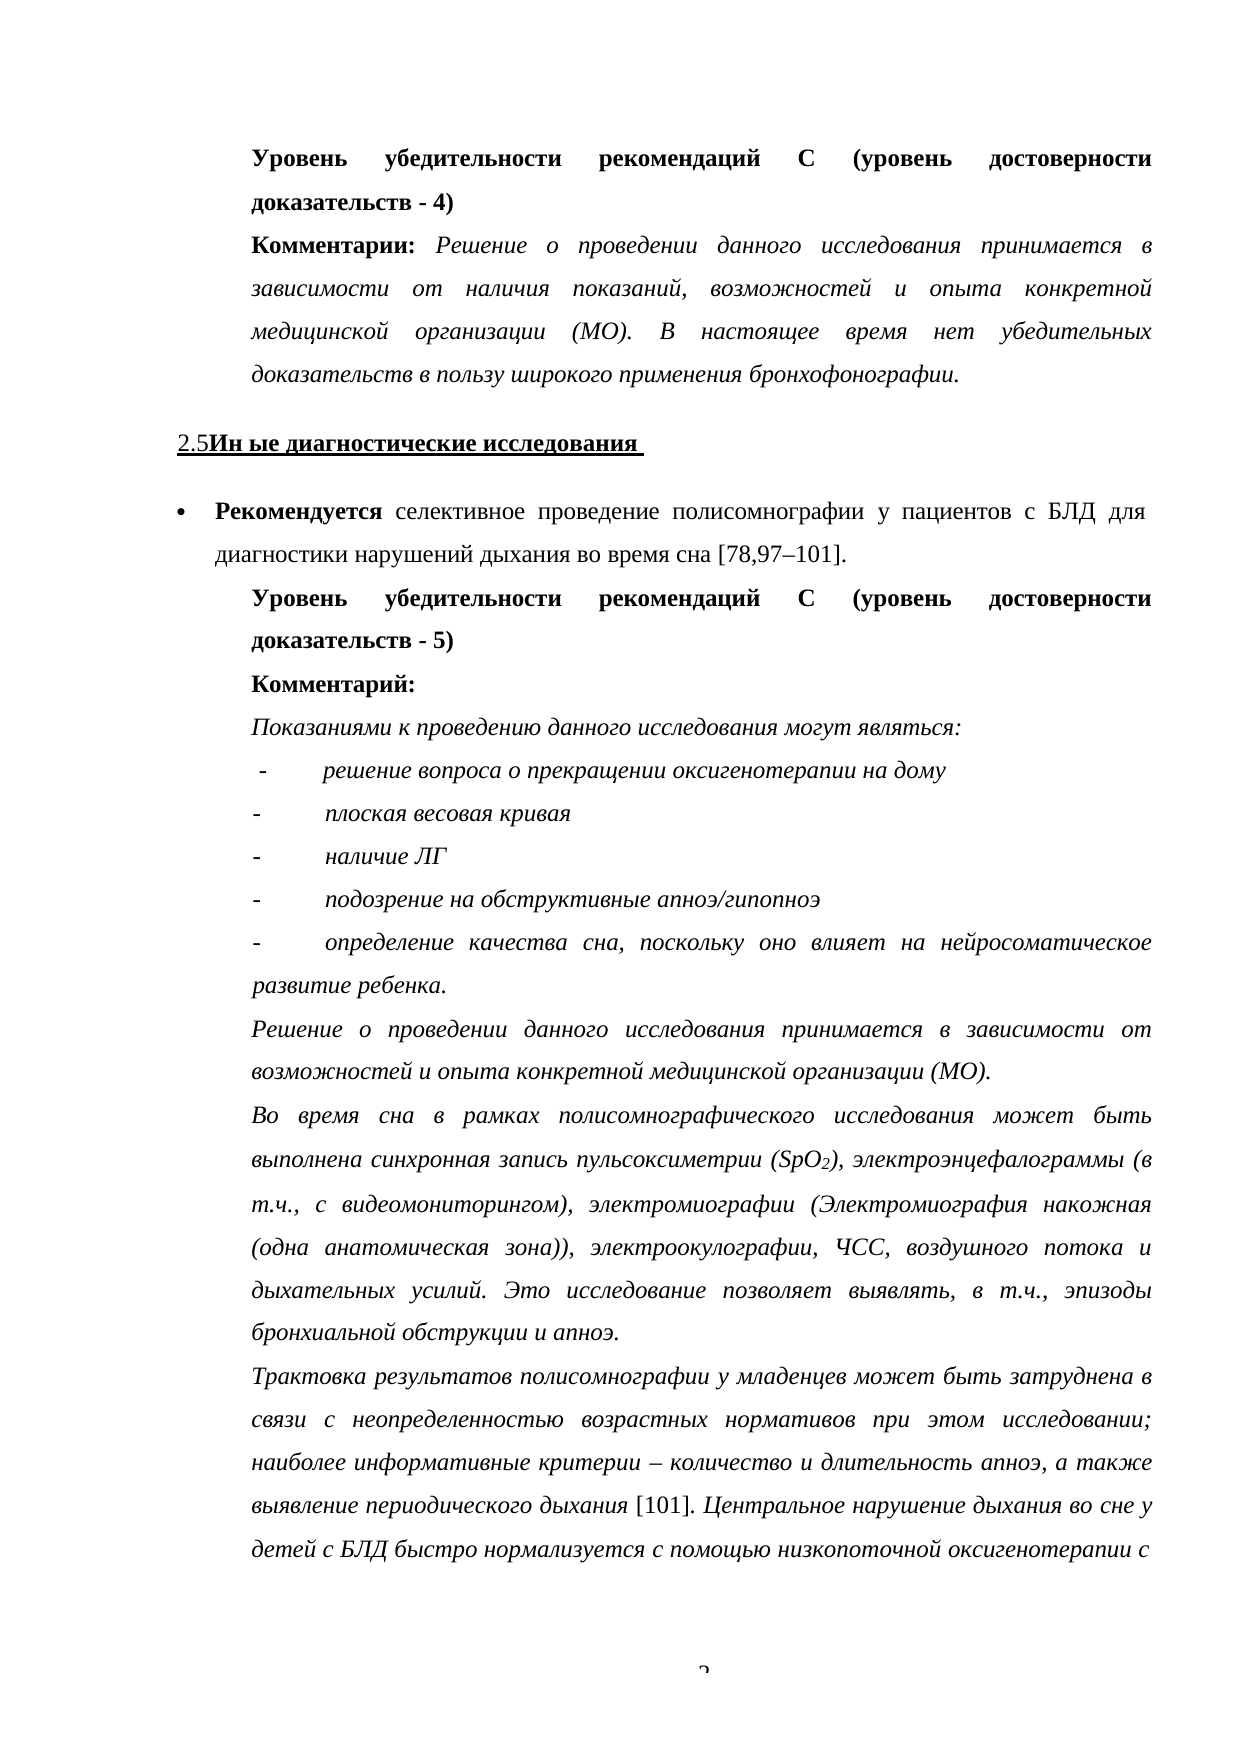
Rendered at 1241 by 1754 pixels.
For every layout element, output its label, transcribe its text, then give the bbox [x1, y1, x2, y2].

text Комментарий: [251, 669, 1163, 698]
text Во время сна в рамках полисомнографического исследования может быть выполнена синхронная запись пульсоксиметрии (SpO2), электроэнцефалограммы (в т.ч., с видеомониторингом), электромиографии (Электромиография накожная (одна анатомическая зона)), электроокулографии, ЧСС, воздушного потока и дыхательных усилий. Это исследование позволяет выявлять, в т.ч., эпизоды бронхиальной обструкции и апноэ. [251, 1100, 1152, 1346]
text - решение вопроса о прекращении оксигенотерапии на дому [258, 755, 1163, 783]
text Комментарии: Решение о проведении данного исследования принимается в зависимости от наличия показаний, возможностей и опыта конкретной медицинской организации (МО). В настоящее время нет убедительных доказательств в пользу широкого применения бронхофонографии. [251, 230, 1152, 388]
text Трактовка результатов полисомнографии у младенцев может быть затруднена в связи с неопределенностью возрастных нормативов при этом исследовании; наиболее информативные критерии – количество и длительность апноэ, а также выявление периодического дыхания [101]. Центральное нарушение дыхания во сне у детей с БЛД быстро нормализуется с помощью низкопоточной оксигенотерапии с [251, 1361, 1152, 1562]
text Решение о проведении данного исследования принимается в зависимости от возможностей и опыта конкретной медицинской организации (МО). [251, 1014, 1152, 1085]
subtitle Уровень убедительности рекомендаций C (уровень достоверности доказательств - 5) [251, 583, 1152, 654]
list плоская весовая кривая [252, 798, 1163, 827]
subtitle Ин ые диагностические исследования [177, 428, 1163, 457]
list Рекомендуется селективное проведение полисомнографии у пациентов с БЛД для диагностики нарушений дыхания во время сна [78,97–101]. [177, 496, 1151, 567]
text Показаниями к проведению данного исследования могут являться: [251, 712, 1163, 740]
subtitle Уровень убедительности рекомендаций C (уровень достоверности доказательств - 4) [251, 143, 1152, 215]
list наличие ЛГ [252, 841, 1163, 870]
list подозрение на обструктивные апноэ/гипопноэ [252, 884, 1163, 913]
list определение качества сна, поскольку оно влияет на нейросоматическое развитие ребенка. [252, 927, 1152, 999]
